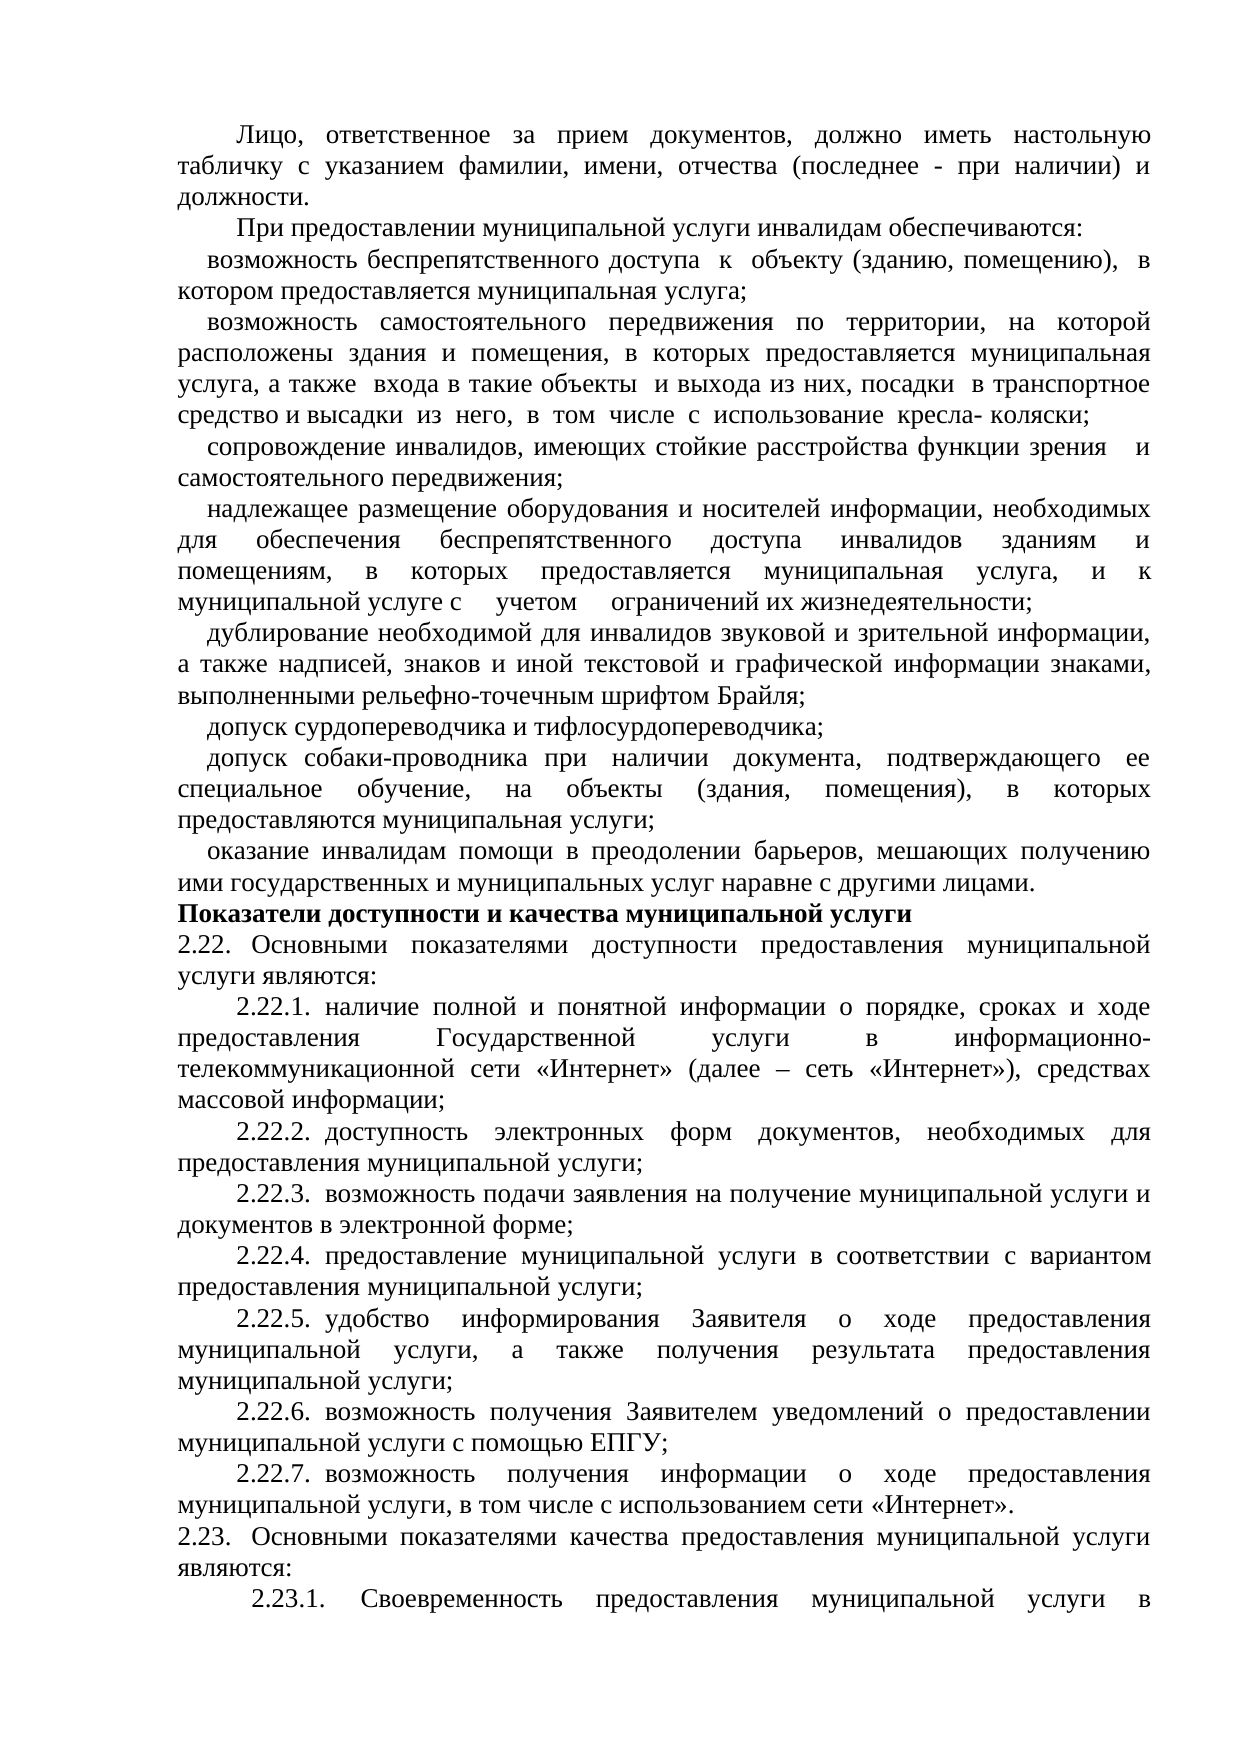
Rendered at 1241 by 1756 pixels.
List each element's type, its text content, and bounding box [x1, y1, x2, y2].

text оказание инвалидам помощи в преодолении барьеров, мешающих получению ими государственных и муниципальных услуг наравне с другими лицами. [177, 834, 1152, 897]
text допуск собаки-проводника при наличии документа, подтверждающего ее специальное обучение, на объекты (здания, помещения), в которых предоставляются муниципальная услуги; [177, 741, 1152, 834]
list возможность получения Заявителем уведомлений о предоставлении муниципальной услуги с помощью ЕПГУ; [177, 1395, 1152, 1457]
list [177, 1582, 1152, 1613]
text Лицо, ответственное за прием документов, должно иметь настольную табличку с указанием фамилии, имени, отчества (последнее - при наличии) и должности. [177, 118, 1152, 212]
list предоставление муниципальной услуги в соответствии с вариантом предоставления муниципальной услуги; [177, 1239, 1152, 1302]
text дублирование необходимой для инвалидов звуковой и зрительной информации, а также надписей, знаков и иной текстовой и графической информации знаками, выполненными рельефно-точечным шрифтом Брайля; [177, 616, 1152, 710]
text сопровождение инвалидов, имеющих стойкие расстройства функции зрения и самостоятельного передвижения; [177, 429, 1152, 492]
list Основными показателями доступности предоставления муниципальной услуги являются: [177, 928, 1152, 990]
text возможность беспрепятственного доступа к объекту (зданию, помещению), в котором предоставляется муниципальная услуга; [177, 243, 1152, 305]
text допуск сурдопереводчика и тифлосурдопереводчика; [177, 710, 1152, 741]
text При предоставлении муниципальной услуги инвалидам обеспечиваются: [177, 212, 1152, 243]
text надлежащее размещение оборудования и носителей информации, необходимых для обеспечения беспрепятственного доступа инвалидов зданиям и помещениям, в которых предоставляется муниципальная услуга, и к муниципальной услуге с учетом ограничений их жизнедеятельности; [177, 492, 1152, 616]
list Основными показателями качества предоставления муниципальной услуги являются: [177, 1520, 1152, 1582]
list доступность электронных форм документов, необходимых для предоставления муниципальной услуги; [177, 1115, 1152, 1177]
text возможность самостоятельного передвижения по территории, на которой расположены здания и помещения, в которых предоставляется муниципальная услуга, а также входа в такие объекты и выхода из них, посадки в транспортное средство и высадки из него, в том числе с использование кресла- коляски; [177, 305, 1152, 429]
list удобство информирования Заявителя о ходе предоставления муниципальной услуги, а также получения результата предоставления муниципальной услуги; [177, 1302, 1152, 1395]
list наличие полной и понятной информации о порядке, сроках и ходе предоставления Государственной услуги в информационно-телекоммуникационной сети «Интернет» (далее – сеть «Интернет»), средствах массовой информации; [177, 990, 1152, 1115]
list возможность получения информации о ходе предоставления муниципальной услуги, в том числе с использованием сети «Интернет». [177, 1457, 1152, 1520]
list возможность подачи заявления на получение муниципальной услуги и документов в электронной форме; [177, 1177, 1152, 1239]
text Показатели доступности и качества муниципальной услуги [177, 897, 1152, 928]
